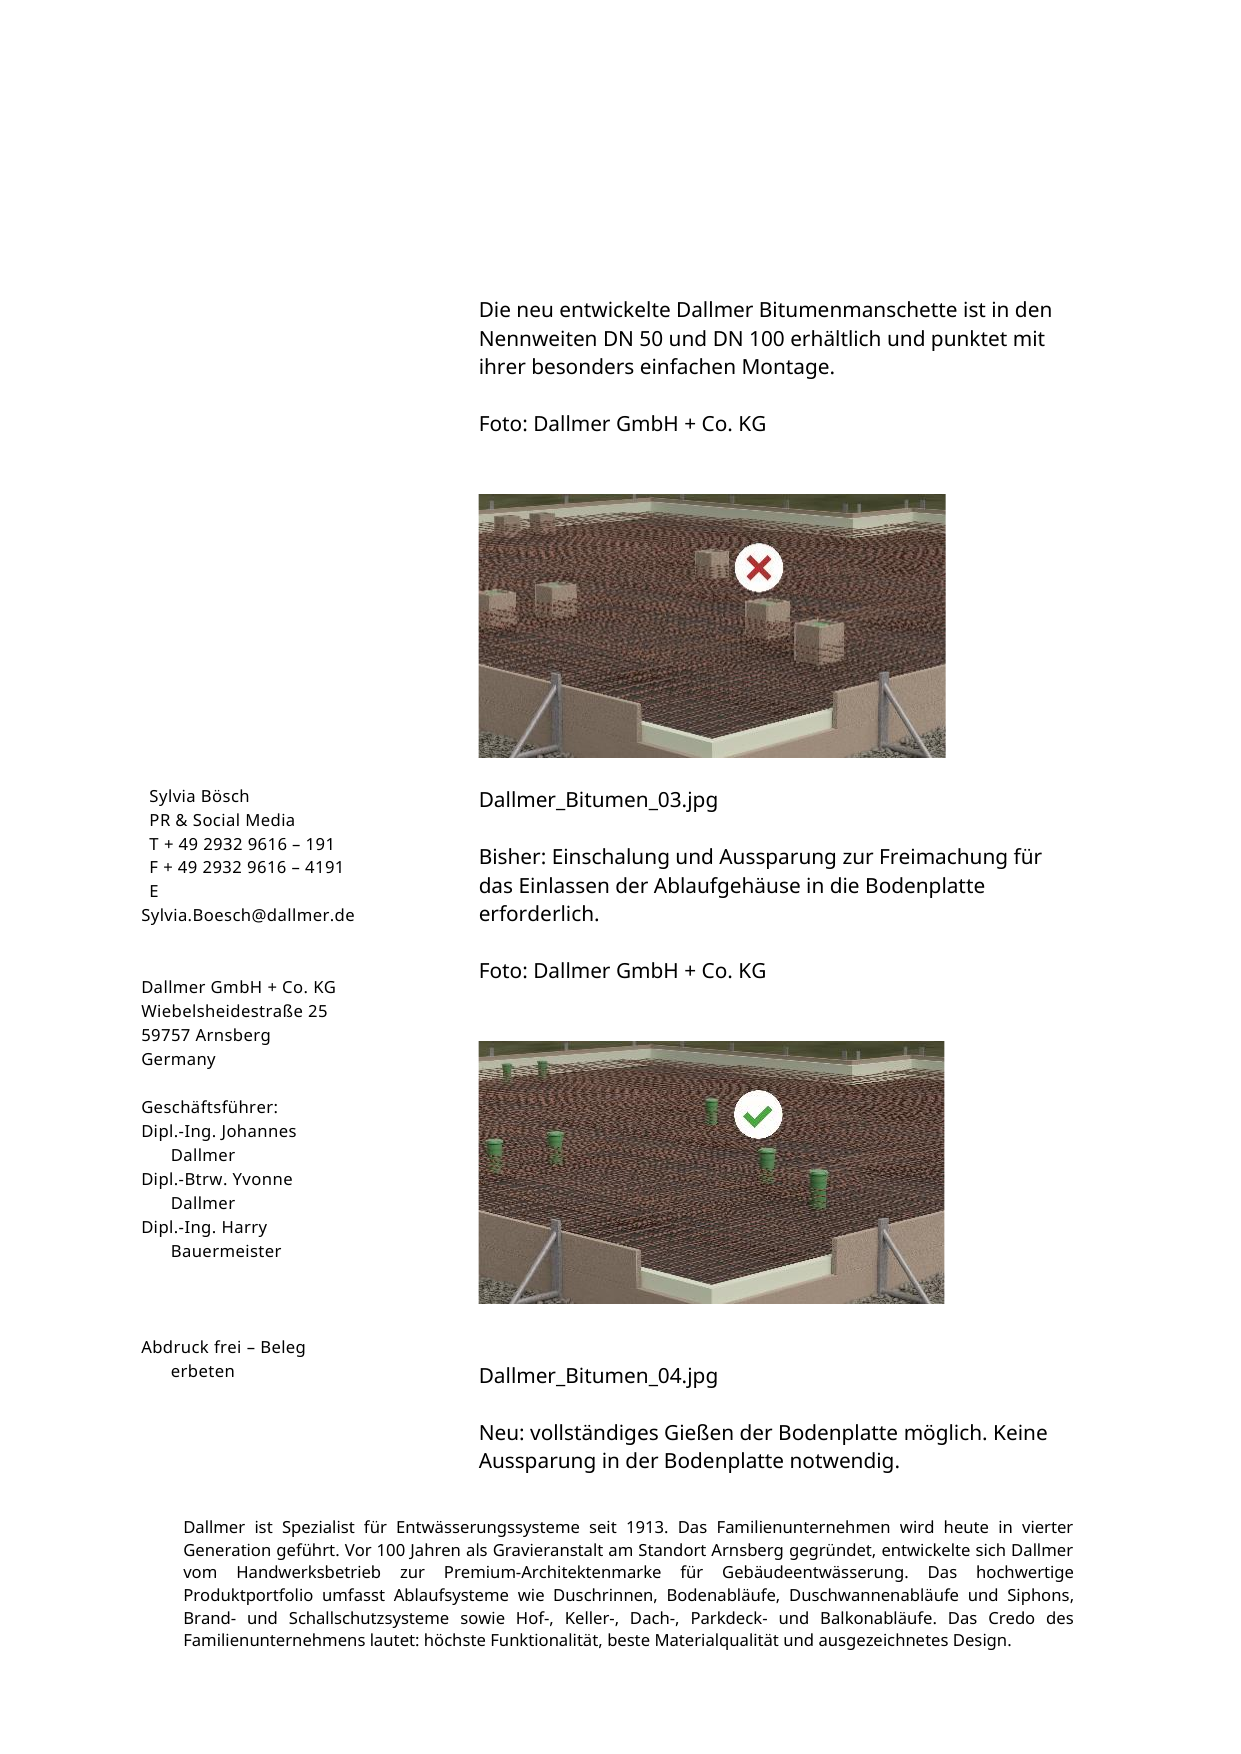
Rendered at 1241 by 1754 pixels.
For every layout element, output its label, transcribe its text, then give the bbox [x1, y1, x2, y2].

text Die neu entwickelte Dallmer Bitumenmanschette ist in den Nennweiten DN 50 und DN 100 erhältlich und punktet mit ihrer besonders einfachen Montage. [478, 295, 1075, 381]
text Foto: Dallmer GmbH + Co. KG [478, 956, 1075, 985]
text Dallmer_Bitumen_04.jpg [478, 1361, 1075, 1389]
text Neu: vollständiges Gießen der Bodenplatte möglich. Keine Aussparung in der Bodenplatte notwendig. [478, 1418, 1075, 1475]
text Foto: Dallmer GmbH + Co. KG [478, 409, 1075, 437]
text Dallmer_Bitumen_03.jpg [478, 786, 1075, 814]
picture [478, 1041, 945, 1304]
text Bisher: Einschalung und Aussparung zur Freimachung für das Einlassen der Ablaufgehäuse in die Bodenplatte erforderlich. [478, 842, 1075, 928]
picture [478, 494, 946, 758]
